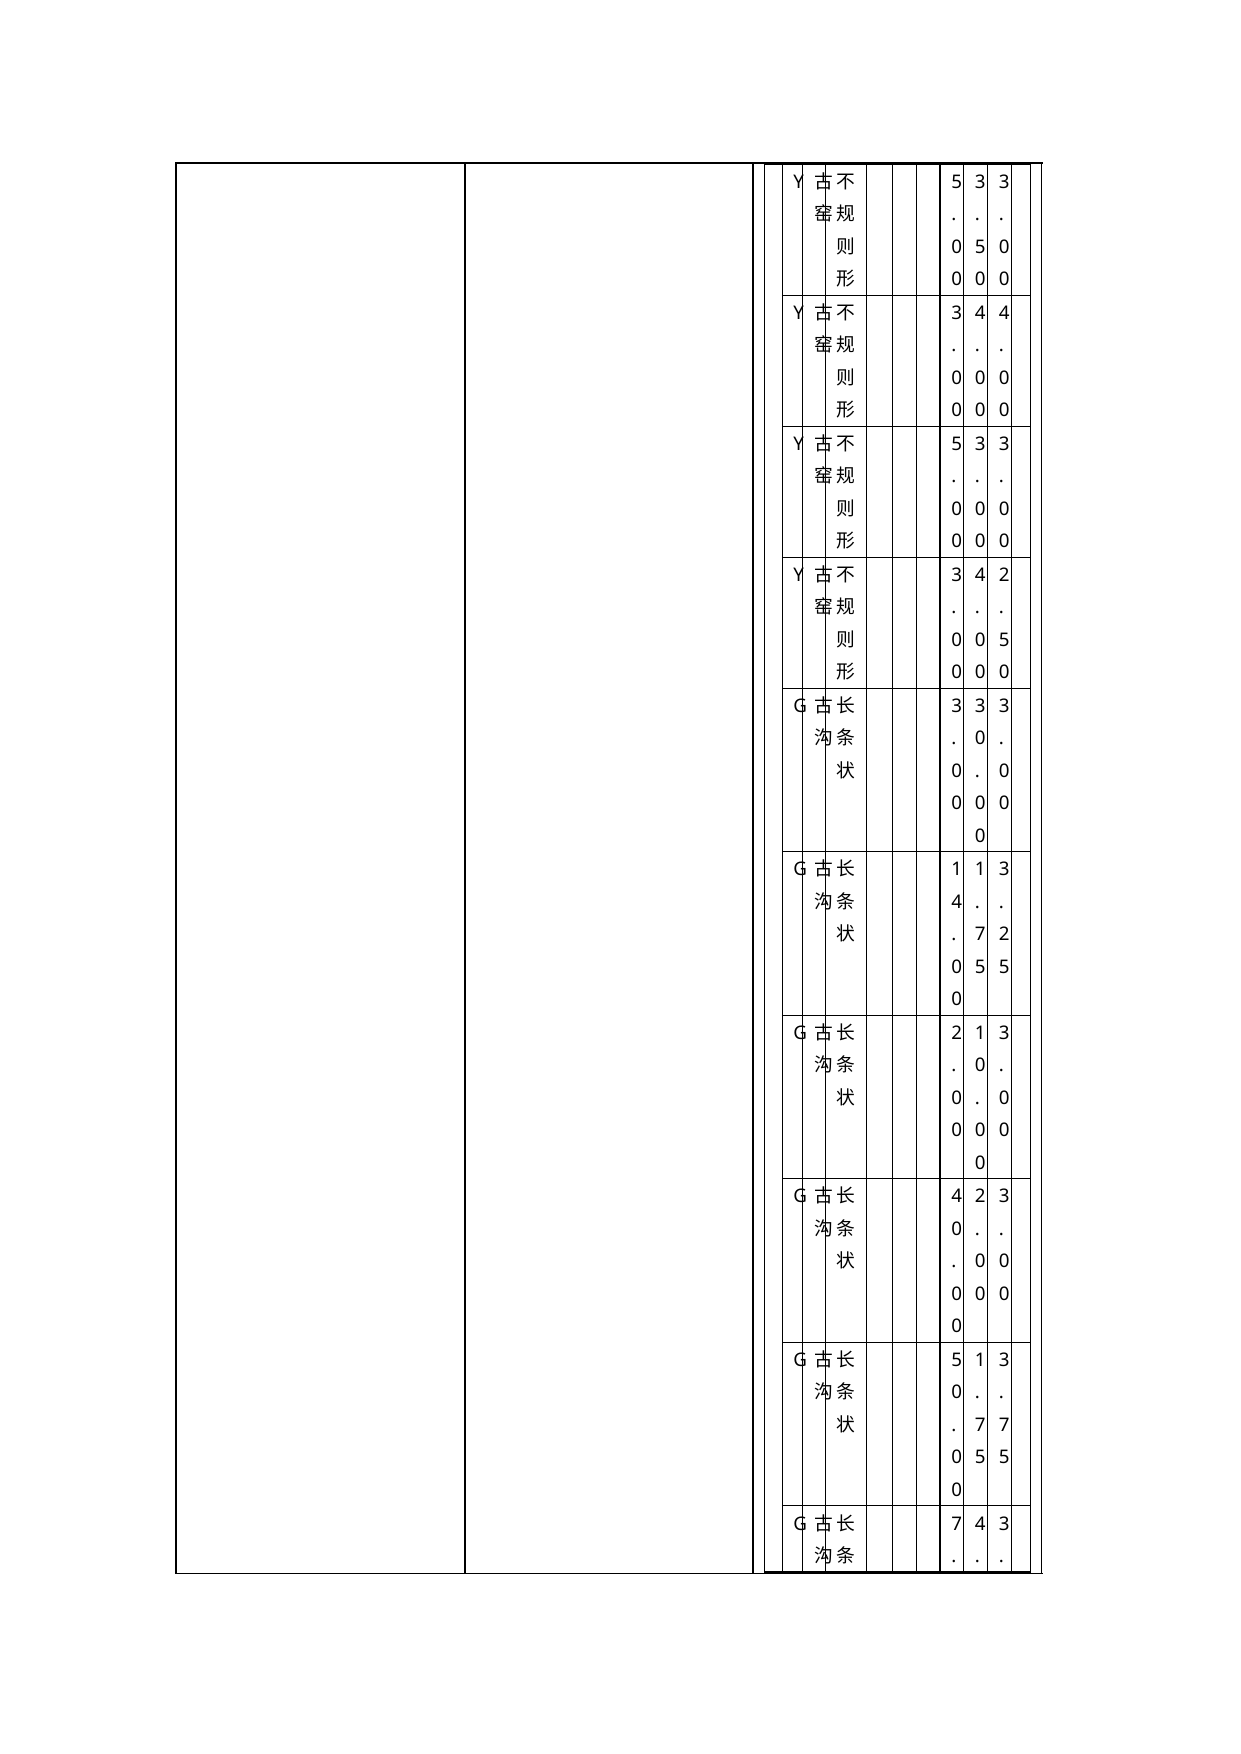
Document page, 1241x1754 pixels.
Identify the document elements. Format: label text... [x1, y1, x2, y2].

table_cell [941, 852, 963, 1015]
table_cell [941, 427, 963, 557]
table_cell [867, 1506, 892, 1571]
table_cell [893, 1343, 916, 1505]
table_cell [988, 296, 1011, 426]
table_cell [803, 689, 825, 851]
table_cell [867, 689, 892, 851]
table_cell [796, 863, 802, 874]
table_cell [783, 852, 802, 1015]
table_cell [783, 689, 802, 851]
table_cell [803, 1343, 825, 1505]
table_cell [917, 558, 939, 688]
table_cell [893, 427, 916, 557]
table_cell [867, 296, 892, 426]
table_cell [941, 1506, 963, 1571]
table_cell [964, 1179, 987, 1342]
table_cell [803, 427, 825, 557]
table_cell [893, 1179, 916, 1342]
table_cell [796, 700, 802, 711]
table_cell [796, 1190, 802, 1201]
table_cell [964, 1343, 987, 1505]
table_cell [783, 1179, 802, 1342]
table_cell [964, 689, 987, 851]
table_cell [988, 689, 1011, 851]
table_cell [964, 427, 987, 557]
table_cell [917, 852, 939, 1015]
table_cell [783, 558, 802, 688]
table_cell [826, 1179, 866, 1342]
table_cell [988, 1343, 1011, 1505]
table_cell [1012, 852, 1030, 1015]
table_cell [964, 558, 987, 688]
table_cell [988, 1506, 1011, 1571]
table_cell [1012, 427, 1030, 557]
table_cell [1031, 164, 1041, 1572]
table_cell [941, 689, 963, 851]
table_cell [964, 296, 987, 426]
table_cell [941, 1016, 963, 1178]
table_cell [988, 852, 1011, 1015]
table_cell [917, 1179, 939, 1342]
table_cell [1012, 1179, 1030, 1342]
table_cell [893, 165, 916, 295]
table_cell [917, 296, 939, 426]
table_cell [964, 1016, 987, 1178]
table_cell [1012, 165, 1030, 295]
table_cell [826, 558, 866, 688]
table_cell 5 [177, 164, 464, 1572]
table_cell [941, 1343, 963, 1505]
table_cell [867, 852, 892, 1015]
table_cell [803, 852, 825, 1015]
table_cell [826, 1016, 866, 1178]
table_cell [917, 1016, 939, 1178]
table_cell [803, 558, 825, 688]
table_cell ★ [466, 164, 752, 1572]
table_cell [867, 1016, 892, 1178]
table_cell [803, 1179, 825, 1342]
table_cell [941, 1179, 963, 1342]
table_cell [803, 165, 825, 295]
table_cell [803, 1016, 825, 1178]
table_cell [1012, 296, 1030, 426]
table_cell [988, 1179, 1011, 1342]
table_cell [826, 1506, 866, 1571]
table_cell [867, 558, 892, 688]
table_cell [796, 1518, 802, 1529]
table_cell [867, 165, 892, 295]
table_cell [964, 852, 987, 1015]
table_cell [783, 1343, 802, 1505]
table_cell [917, 427, 939, 557]
table_cell [893, 689, 916, 851]
table_cell [988, 558, 1011, 688]
table_cell [867, 1179, 892, 1342]
table_cell [826, 1550, 830, 1562]
table_cell [803, 1506, 825, 1571]
table_cell [796, 1027, 802, 1038]
table_cell [893, 558, 916, 688]
table_cell [867, 427, 892, 557]
table_cell [893, 1016, 916, 1178]
table_cell [917, 165, 939, 295]
table_cell [988, 165, 1011, 295]
table_cell [893, 296, 916, 426]
table_cell [826, 852, 866, 1015]
table_cell [1012, 558, 1030, 688]
table_cell [941, 558, 963, 688]
table_cell [917, 1343, 939, 1505]
table_cell [867, 1343, 892, 1505]
table_cell [783, 427, 802, 557]
table_cell [826, 1343, 866, 1505]
table_cell [783, 165, 802, 295]
table_cell [826, 165, 866, 295]
table_cell [988, 427, 1011, 557]
table_cell [796, 1354, 802, 1365]
table_cell [803, 296, 825, 426]
table_cell [917, 1506, 939, 1571]
table_cell [1012, 1506, 1030, 1571]
table_cell [826, 689, 866, 851]
table_cell [1012, 1016, 1030, 1178]
table_cell [917, 689, 939, 851]
table_cell [893, 852, 916, 1015]
table_cell [783, 1506, 802, 1571]
table_cell [1012, 689, 1030, 851]
table_cell [964, 1506, 987, 1571]
table_cell [893, 1506, 916, 1571]
table_cell [783, 296, 802, 426]
table_cell [783, 1016, 802, 1178]
table_cell [964, 165, 987, 295]
table_cell [754, 164, 764, 1572]
table_cell [941, 165, 963, 295]
table_cell [765, 165, 782, 1571]
table_cell [1012, 1343, 1030, 1505]
table_cell [941, 296, 963, 426]
table_cell [988, 1016, 1011, 1178]
table_cell [826, 427, 866, 557]
table_cell [826, 296, 866, 426]
